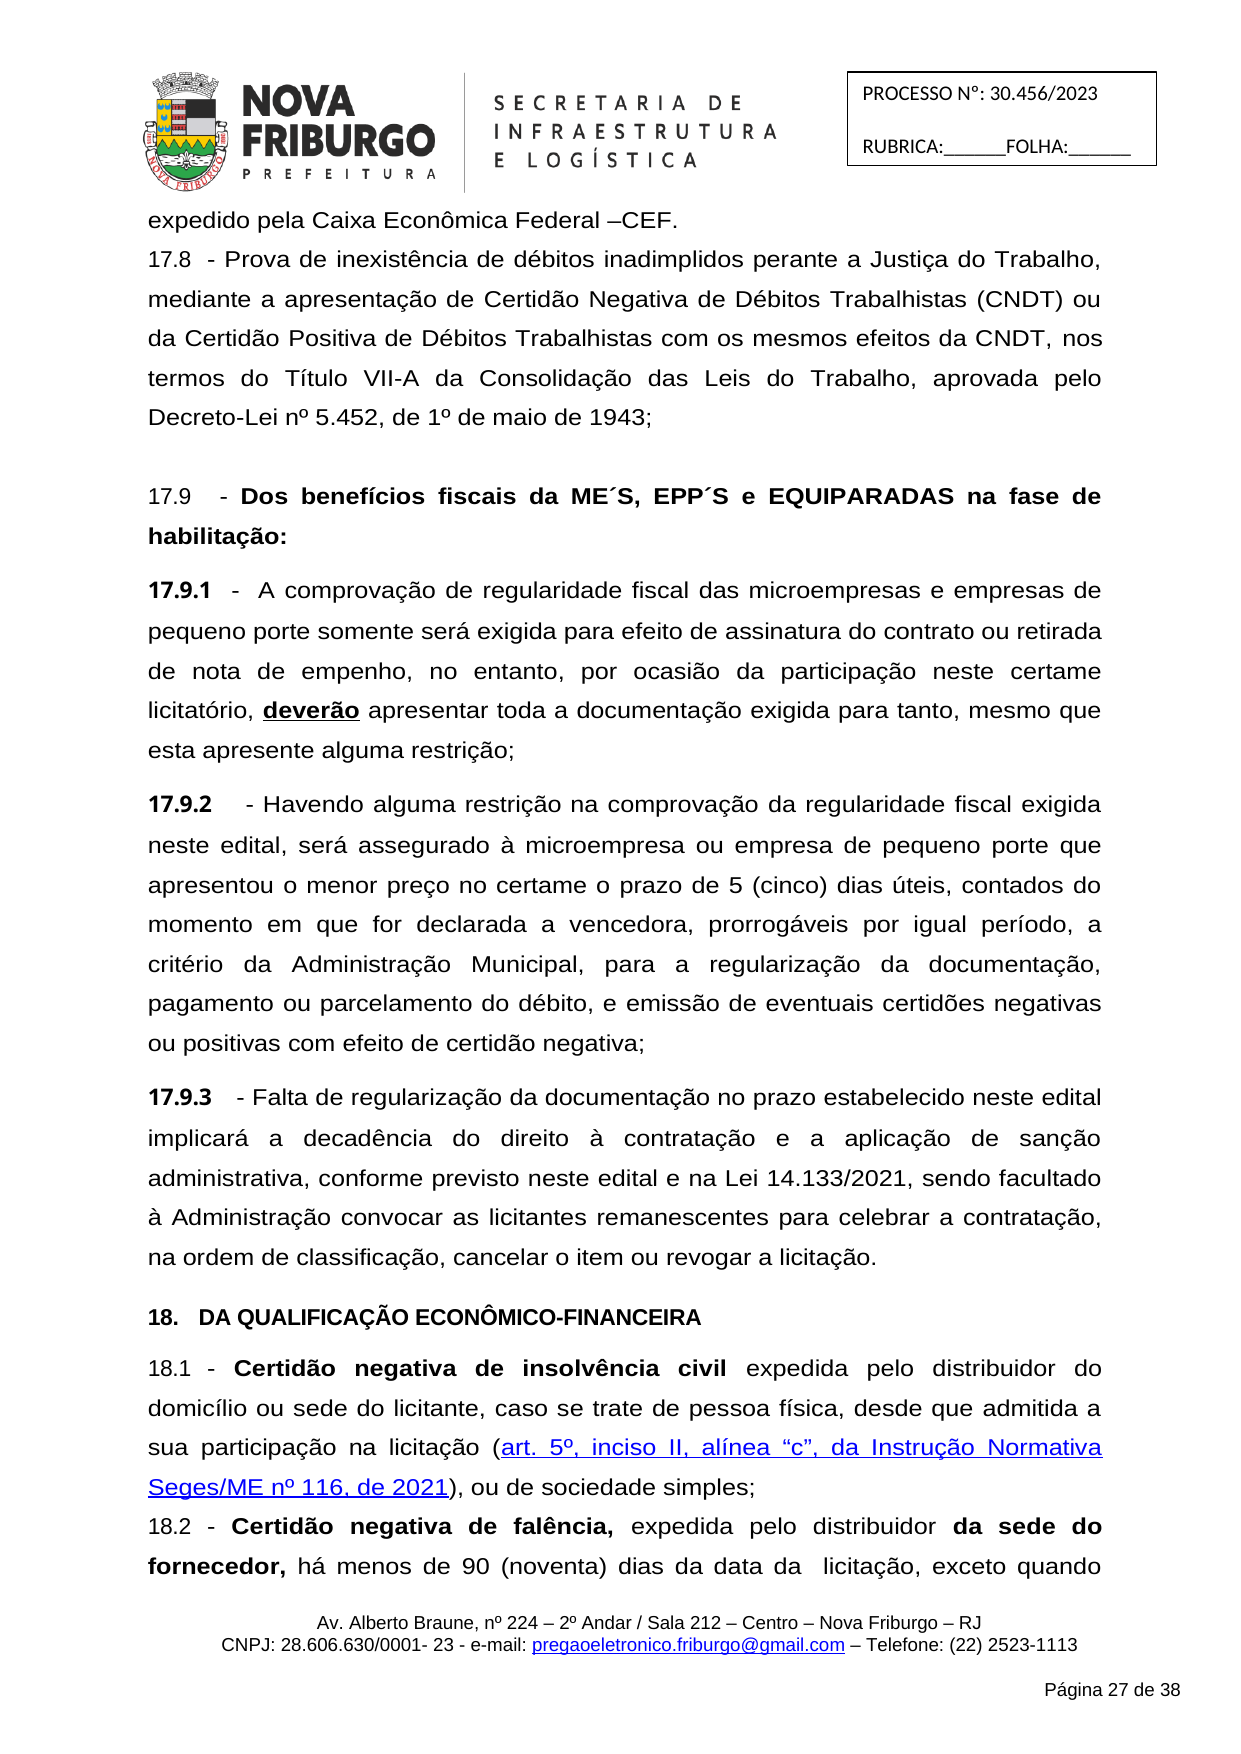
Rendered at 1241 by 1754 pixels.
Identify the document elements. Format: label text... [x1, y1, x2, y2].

list - Falta de regularização da documentação no prazo estabelecido neste edital implicará a decadência do direito à contratação e a aplicação de sanção administrativa, conforme previsto neste edital e na Lei 14.133/2021, sendo facultado à Administração convocar as licitantes remanescentes para celebrar a contratação, na ordem de classificação, cancelar o item ou revogar a licitação. [148, 1081, 1103, 1270]
list - Certidão negativa de insolvência civil expedida pelo distribuidor do domicílio ou sede do licitante, caso se trate de pessoa física, desde que admitida a sua participação na licitação (art. 5º, inciso II, alínea “c”, da Instrução Normativa Seges/ME nº 116, de 2021), ou de sociedade simples; [148, 1355, 1103, 1500]
list - Havendo alguma restrição na comprovação da regularidade fiscal exigida neste edital, será assegurado à microempresa ou empresa de pequeno porte que apresentou o menor preço no certame o prazo de 5 (cinco) dias úteis, contados do momento em que for declarada a vencedora, prorrogáveis por igual período, a critério da Administração Municipal, para a regularização da documentação, pagamento ou parcelamento do débito, e emissão de eventuais certidões negativas ou positivas com efeito de certidão negativa; [148, 788, 1103, 1056]
list - Dos benefícios fiscais da ME´S, EPP´S e EQUIPARADAS na fase de habilitação: [148, 483, 1103, 549]
picture [118, 44, 809, 204]
subtitle DA QUALIFICAÇÃO ECONÔMICO-FINANCEIRA [148, 1304, 1103, 1330]
list - A comprovação de regularidade fiscal das microempresas e empresas de pequeno porte somente será exigida para efeito de assinatura do contrato ou retirada de nota de empenho, no entanto, por ocasião da participação neste certame licitatório, deverão apresentar toda a documentação exigida para tanto, mesmo que esta apresente alguma restrição; [148, 574, 1103, 763]
list - Prova de inexistência de débitos inadimplidos perante a Justiça do Trabalho, mediante a apresentação de Certidão Negativa de Débitos Trabalhistas (CNDT) ou da Certidão Positiva de Débitos Trabalhistas com os mesmos efeitos da CNDT, nos termos do Título VII-A da Consolidação das Leis do Trabalho, aprovada pelo Decreto-Lei nº 5.452, de 1º de maio de 1943; [148, 246, 1103, 431]
